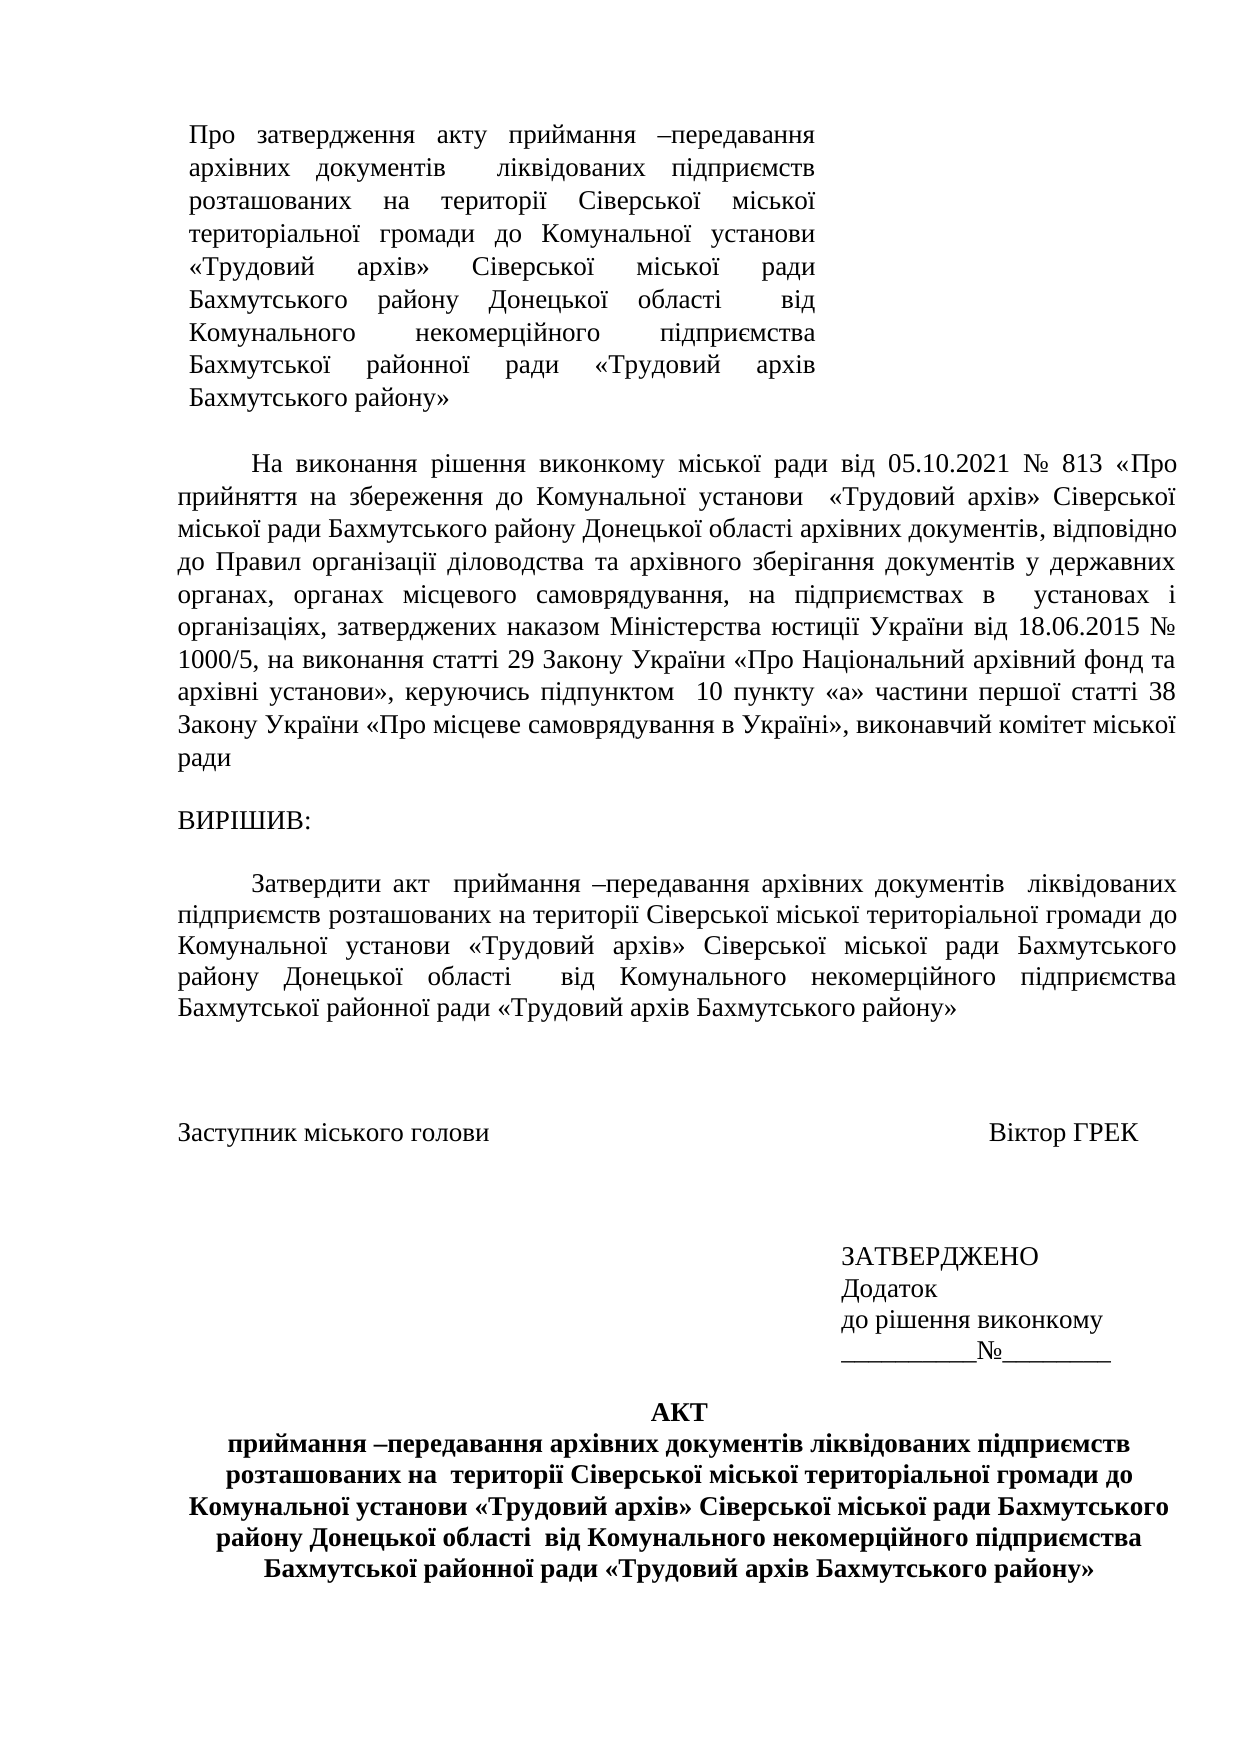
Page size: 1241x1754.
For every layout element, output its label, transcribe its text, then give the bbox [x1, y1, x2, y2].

text ЗАТВЕРДЖЕНО [767, 1241, 1181, 1272]
text Додаток [767, 1272, 1181, 1303]
text На виконання рішення виконкому міської ради від 05.10.2021 № 813 «Про прийняття на збереження до Комунальної установи «Трудовий архів» Сіверської міської ради Бахмутського району Донецької області архівних документів, відповідно до Правил організації діловодства та архівного зберігання документів у державних органах, органах місцевого самоврядування, на підприємствах в установах і організаціях, затверджених наказом Міністерства юстиції України від 18.06.2015 № 1000/5, на виконання статті 29 Закону України «Про Національний архівний фонд та архівні установи», керуючись підпунктом 10 пункту «а» частини першої статті 38 Закону України «Про місцеве самоврядування в Україні», виконавчий комітет міської ради [177, 447, 1177, 772]
text Затвердити акт приймання –передавання архівних документів ліквідованих підприємств розташованих на території Сіверської міської територіальної громади до Комунальної установи «Трудовий архів» Сіверської міської ради Бахмутського району Донецької області від Комунального некомерційного підприємства Бахмутської районної ради «Трудовий архів Бахмутського району» [177, 867, 1177, 1022]
text приймання –передавання архівних документів ліквідованих підприємств розташованих на території Сіверської міської територіальної громади до Комунальної установи «Трудовий архів» Сіверської міської ради Бахмутського району Донецької області від Комунального некомерційного підприємства Бахмутської районної ради «Трудовий архів Бахмутського району» [177, 1427, 1181, 1583]
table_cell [177, 118, 831, 447]
text до рішення виконкому [767, 1303, 1181, 1334]
text АКТ [177, 1396, 1181, 1427]
text Заступник міського голови Віктор ГРЕК [177, 1116, 1181, 1147]
text ВИРІШИВ: [177, 804, 1177, 836]
text __________№________ [177, 1334, 1181, 1365]
